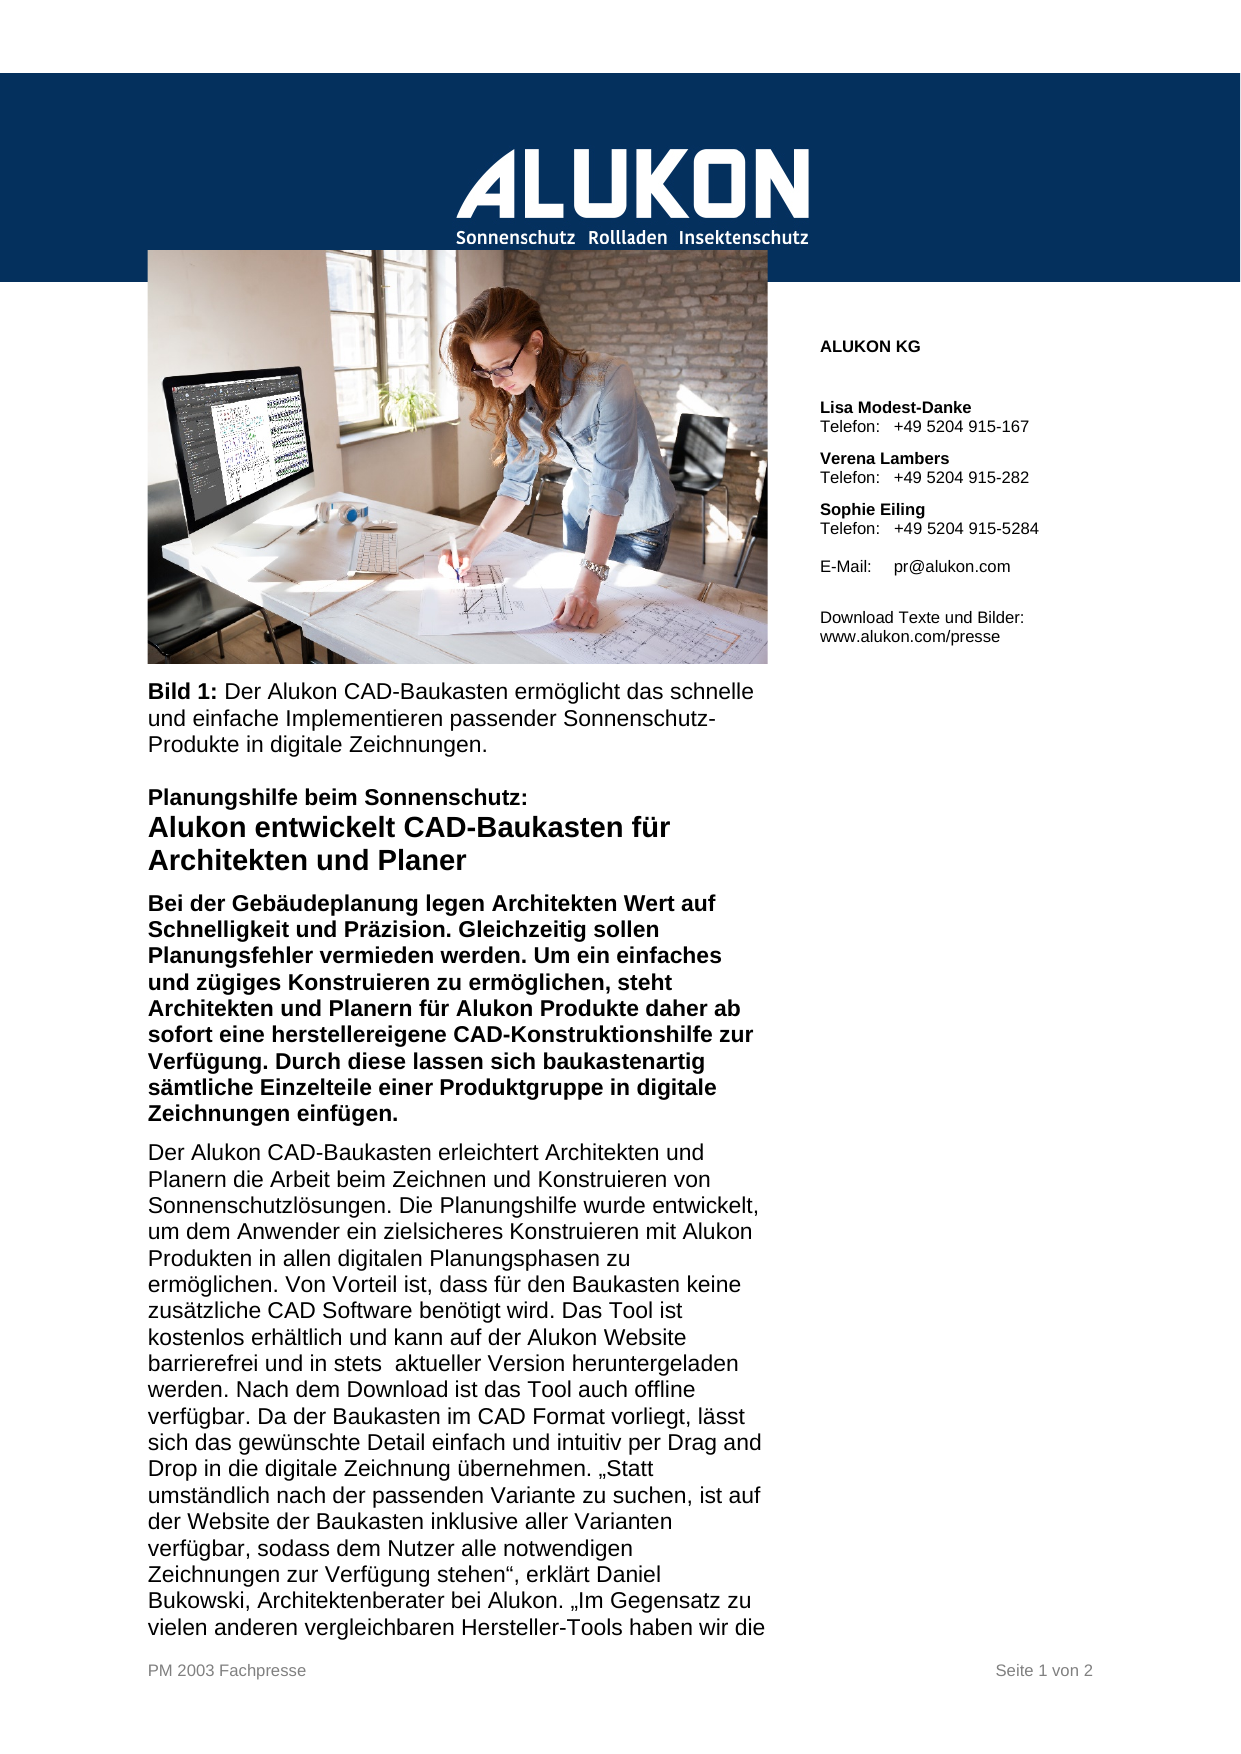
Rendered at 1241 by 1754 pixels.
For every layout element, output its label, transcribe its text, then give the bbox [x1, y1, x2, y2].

text Bild 1: Der Alukon CAD-Baukasten ermöglicht das schnelle und einfache Implementieren passender Sonnenschutz-Produkte in digitale Zeichnungen. Planungshilfe beim Sonnenschutz: Alukon entwickelt CAD-Baukasten für Architekten und Planer [148, 664, 766, 877]
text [148, 1139, 766, 1640]
text Bei der Gebäudeplanung legen Architekten Wert auf Schnelligkeit und Präzision. Gleichzeitig sollen Planungsfehler vermieden werden. Um ein einfaches und zügiges Konstruieren zu ermöglichen, steht Architekten und Planern für Alukon Produkte daher ab sofort eine herstellereigene CAD-Konstruktionshilfe zur Verfügung. Durch diese lassen sich baukastenartig sämtliche Einzelteile einer Produktgruppe in digitale Zeichnungen einfügen. [148, 889, 766, 1127]
picture [0, 73, 1241, 664]
